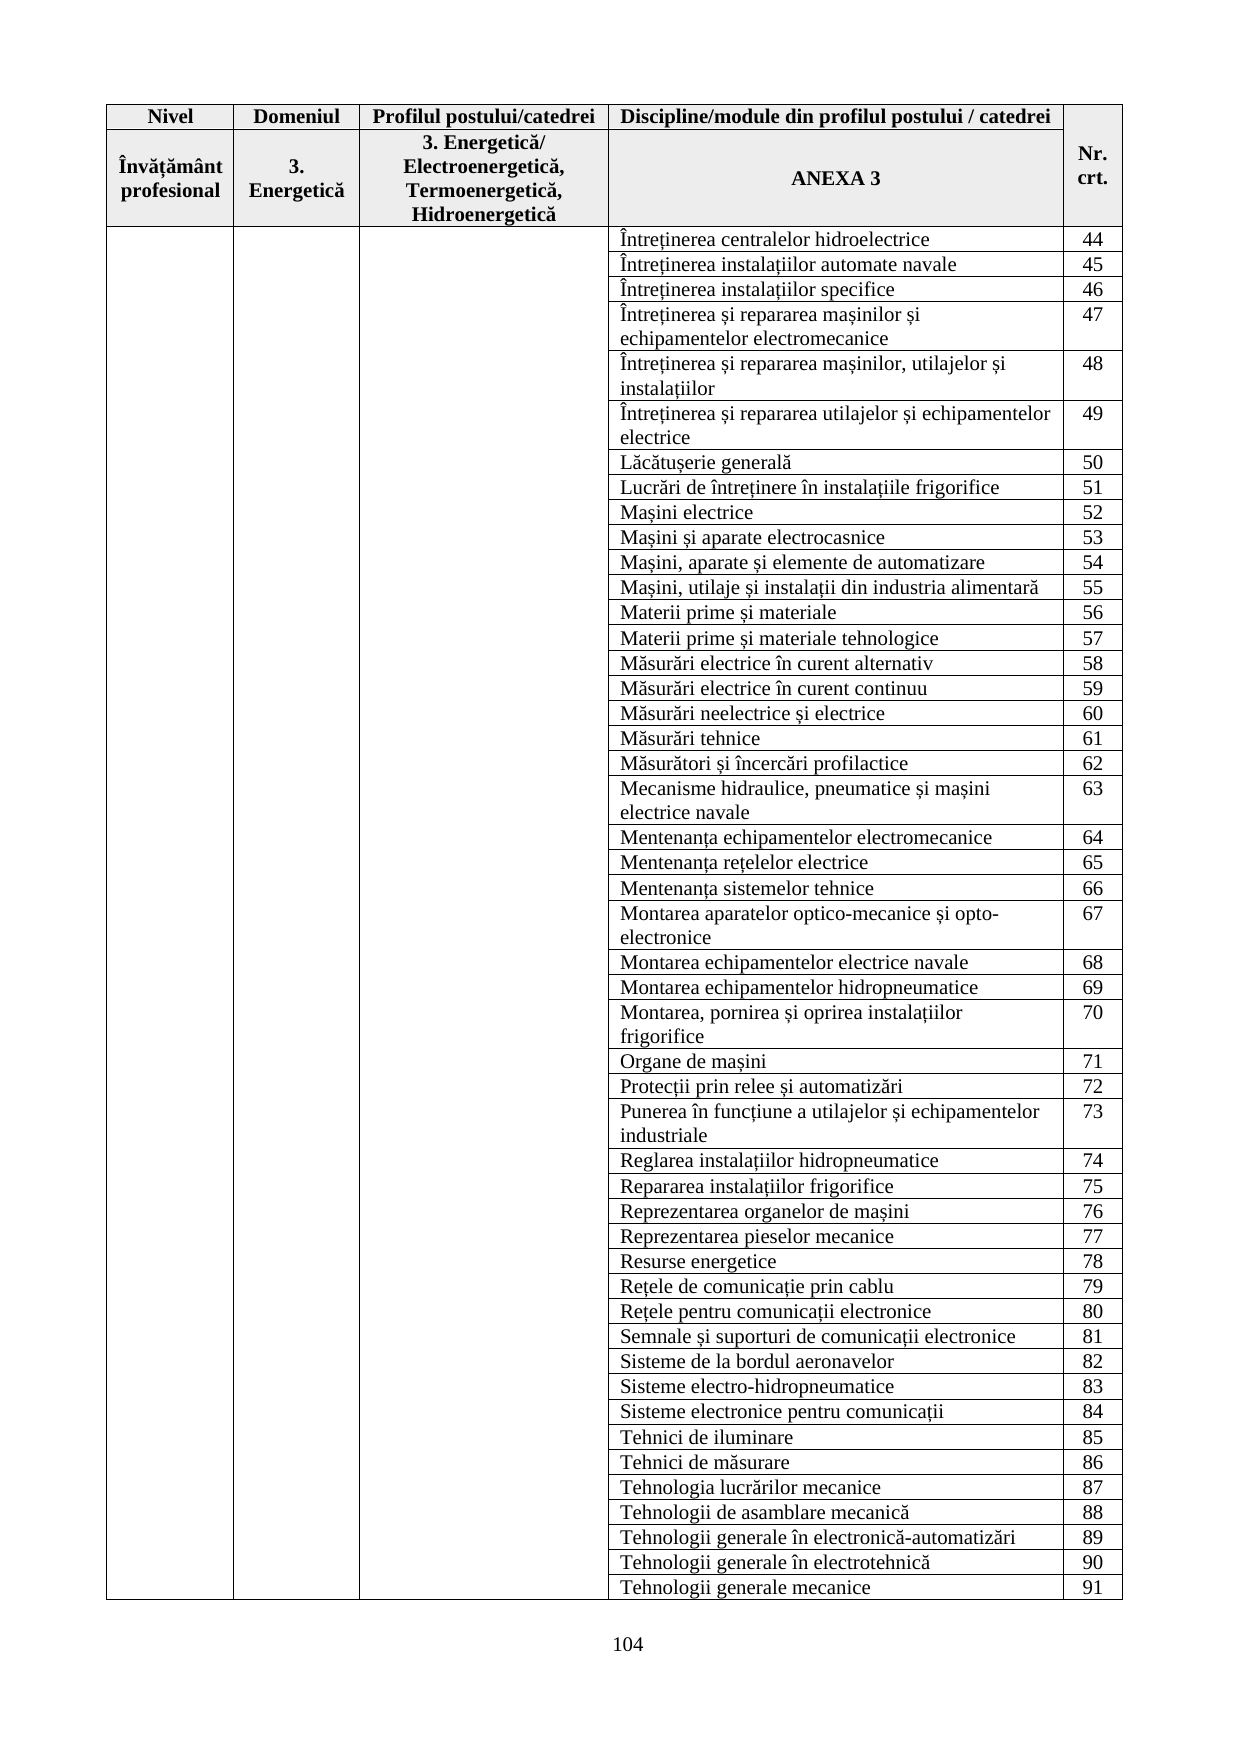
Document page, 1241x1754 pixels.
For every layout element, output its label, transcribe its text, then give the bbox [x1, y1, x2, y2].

table_cell Tehnologii generale mecanice [609, 1575, 1063, 1599]
table_cell Mașini și aparate electrocasnice [609, 525, 1063, 549]
table_cell 45 [1064, 252, 1122, 276]
table_cell Măsurări tehnice [609, 726, 1063, 750]
table_cell Montarea aparatelor optico-mecanice și opto-electronice [609, 901, 1063, 949]
table_cell Sisteme de la bordul aeronavelor [609, 1349, 1063, 1373]
table_cell 52 [1064, 500, 1122, 524]
table_cell Reprezentarea organelor de mașini [609, 1199, 1063, 1223]
table_cell Semnale și suporturi de comunicații electronice [609, 1324, 1063, 1348]
table_cell 76 [1064, 1199, 1122, 1223]
table_cell Tehnici de măsurare [609, 1450, 1063, 1474]
table_cell Măsurări electrice în curent alternativ [609, 651, 1063, 674]
table_cell 83 [1064, 1374, 1122, 1398]
table_header Domeniul [234, 105, 359, 128]
table_cell 72 [1064, 1074, 1122, 1098]
table_cell 68 [1064, 950, 1122, 974]
table_cell 79 [1064, 1274, 1122, 1298]
table_cell Tehnologia lucrărilor mecanice [609, 1475, 1063, 1499]
table_cell Învățământ profesional [107, 130, 233, 226]
table_cell Mentenanța sistemelor tehnice [609, 875, 1063, 899]
table_cell Mentenanța rețelelor electrice [609, 850, 1063, 874]
table_cell 86 [1064, 1450, 1122, 1474]
table_cell ANEXA 3 [609, 130, 1063, 226]
table_cell Montarea echipamentelor electrice navale [609, 950, 1063, 974]
table_cell 70 [1064, 1000, 1122, 1048]
table_cell Rețele de comunicație prin cablu [609, 1274, 1063, 1298]
table_cell 81 [1064, 1324, 1122, 1348]
table_cell Sisteme electronice pentru comunicații [609, 1400, 1063, 1423]
table_cell 65 [1064, 850, 1122, 874]
table_cell 56 [1064, 600, 1122, 624]
table_cell 60 [1064, 701, 1122, 725]
table_header Discipline/module din profilul postului / catedrei [609, 105, 1063, 128]
table_cell 58 [1064, 651, 1122, 674]
table_cell Tehnici de iluminare [609, 1425, 1063, 1449]
table_cell 75 [1064, 1174, 1122, 1198]
table_cell Tehnologii de asamblare mecanică [609, 1500, 1063, 1524]
table_cell 80 [1064, 1299, 1122, 1323]
table_cell 59 [1064, 676, 1122, 700]
table_cell Întreținerea instalațiilor specifice [609, 277, 1063, 301]
table_cell Materii prime și materiale [609, 600, 1063, 624]
table_cell 67 [1064, 901, 1122, 949]
table_cell 63 [1064, 776, 1122, 824]
table_cell 61 [1064, 726, 1122, 750]
table_cell 88 [1064, 1500, 1122, 1524]
table_cell 57 [1064, 625, 1122, 649]
table_cell 54 [1064, 550, 1122, 574]
table_cell 64 [1064, 825, 1122, 849]
table_cell 85 [1064, 1425, 1122, 1449]
table_cell Sisteme electro-hidropneumatice [609, 1374, 1063, 1398]
table_cell Întreținerea instalațiilor automate navale [609, 252, 1063, 276]
table_cell 82 [1064, 1349, 1122, 1373]
table_cell 3. Energetică [234, 130, 359, 226]
table_header Nivel [107, 105, 233, 128]
table_cell Mașini, aparate și elemente de automatizare [609, 550, 1063, 574]
table_cell 87 [1064, 1475, 1122, 1499]
table_cell 73 [1064, 1099, 1122, 1147]
table_cell 49 [1064, 401, 1122, 449]
table_cell 90 [1064, 1550, 1122, 1574]
table_cell 48 [1064, 351, 1122, 399]
table_cell 77 [1064, 1224, 1122, 1248]
table_cell Montarea echipamentelor hidropneumatice [609, 975, 1063, 999]
table_cell 3. Energetică/ Electroenergetică, Termoenergetică, Hidroenergetică [360, 130, 608, 226]
table_cell Resurse energetice [609, 1249, 1063, 1273]
table_cell Întreținerea și repararea mașinilor și echipamentelor electromecanice [609, 302, 1063, 350]
table_cell 84 [1064, 1400, 1122, 1423]
table_cell Mentenanța echipamentelor electromecanice [609, 825, 1063, 849]
table_cell Tehnologii generale în electrotehnică [609, 1550, 1063, 1574]
table_cell 53 [1064, 525, 1122, 549]
table_cell Întreținerea centralelor hidroelectrice [609, 227, 1063, 251]
table_cell Măsurători și încercări profilactice [609, 751, 1063, 775]
table_cell Reglarea instalațiilor hidropneumatice [609, 1149, 1063, 1172]
table_cell Întreținerea și repararea utilajelor și echipamentelor electrice [609, 401, 1063, 449]
table_cell 91 [1064, 1575, 1122, 1599]
table_cell Montarea, pornirea și oprirea instalațiilor frigorifice [609, 1000, 1063, 1048]
table_cell Întreținerea și repararea mașinilor, utilajelor și instalațiilor [609, 351, 1063, 399]
table_cell 71 [1064, 1049, 1122, 1073]
table_header Nr. crt. [1064, 105, 1122, 226]
table_cell Măsurări neelectrice și electrice [609, 701, 1063, 725]
table_cell Repararea instalațiilor frigorifice [609, 1174, 1063, 1198]
table_cell Organe de mașini [609, 1049, 1063, 1073]
table_cell Rețele pentru comunicații electronice [609, 1299, 1063, 1323]
table_header Profilul postului/catedrei [360, 105, 608, 128]
table_cell Tehnologii generale în electronică-automatizări [609, 1525, 1063, 1549]
table_cell Punerea în funcțiune a utilajelor și echipamentelor industriale [609, 1099, 1063, 1147]
table_cell 51 [1064, 475, 1122, 499]
table_cell Măsurări electrice în curent continuu [609, 676, 1063, 700]
table_cell Materii prime și materiale tehnologice [609, 625, 1063, 649]
table_cell 50 [1064, 450, 1122, 474]
table_cell Reprezentarea pieselor mecanice [609, 1224, 1063, 1248]
table_cell 74 [1064, 1149, 1122, 1172]
table_cell Lăcătușerie generală [609, 450, 1063, 474]
table_cell 69 [1064, 975, 1122, 999]
table_cell 78 [1064, 1249, 1122, 1273]
table_cell 62 [1064, 751, 1122, 775]
table_cell 66 [1064, 875, 1122, 899]
table_cell Mașini, utilaje și instalații din industria alimentară [609, 575, 1063, 599]
table_cell 55 [1064, 575, 1122, 599]
table_cell Protecții prin relee și automatizări [609, 1074, 1063, 1098]
table_cell Mașini electrice [609, 500, 1063, 524]
table_cell 44 [1064, 227, 1122, 251]
table_cell Lucrări de întreținere în instalațiile frigorifice [609, 475, 1063, 499]
table_cell Mecanisme hidraulice, pneumatice și mașini electrice navale [609, 776, 1063, 824]
table_cell 47 [1064, 302, 1122, 350]
table_cell 46 [1064, 277, 1122, 301]
table_cell 89 [1064, 1525, 1122, 1549]
